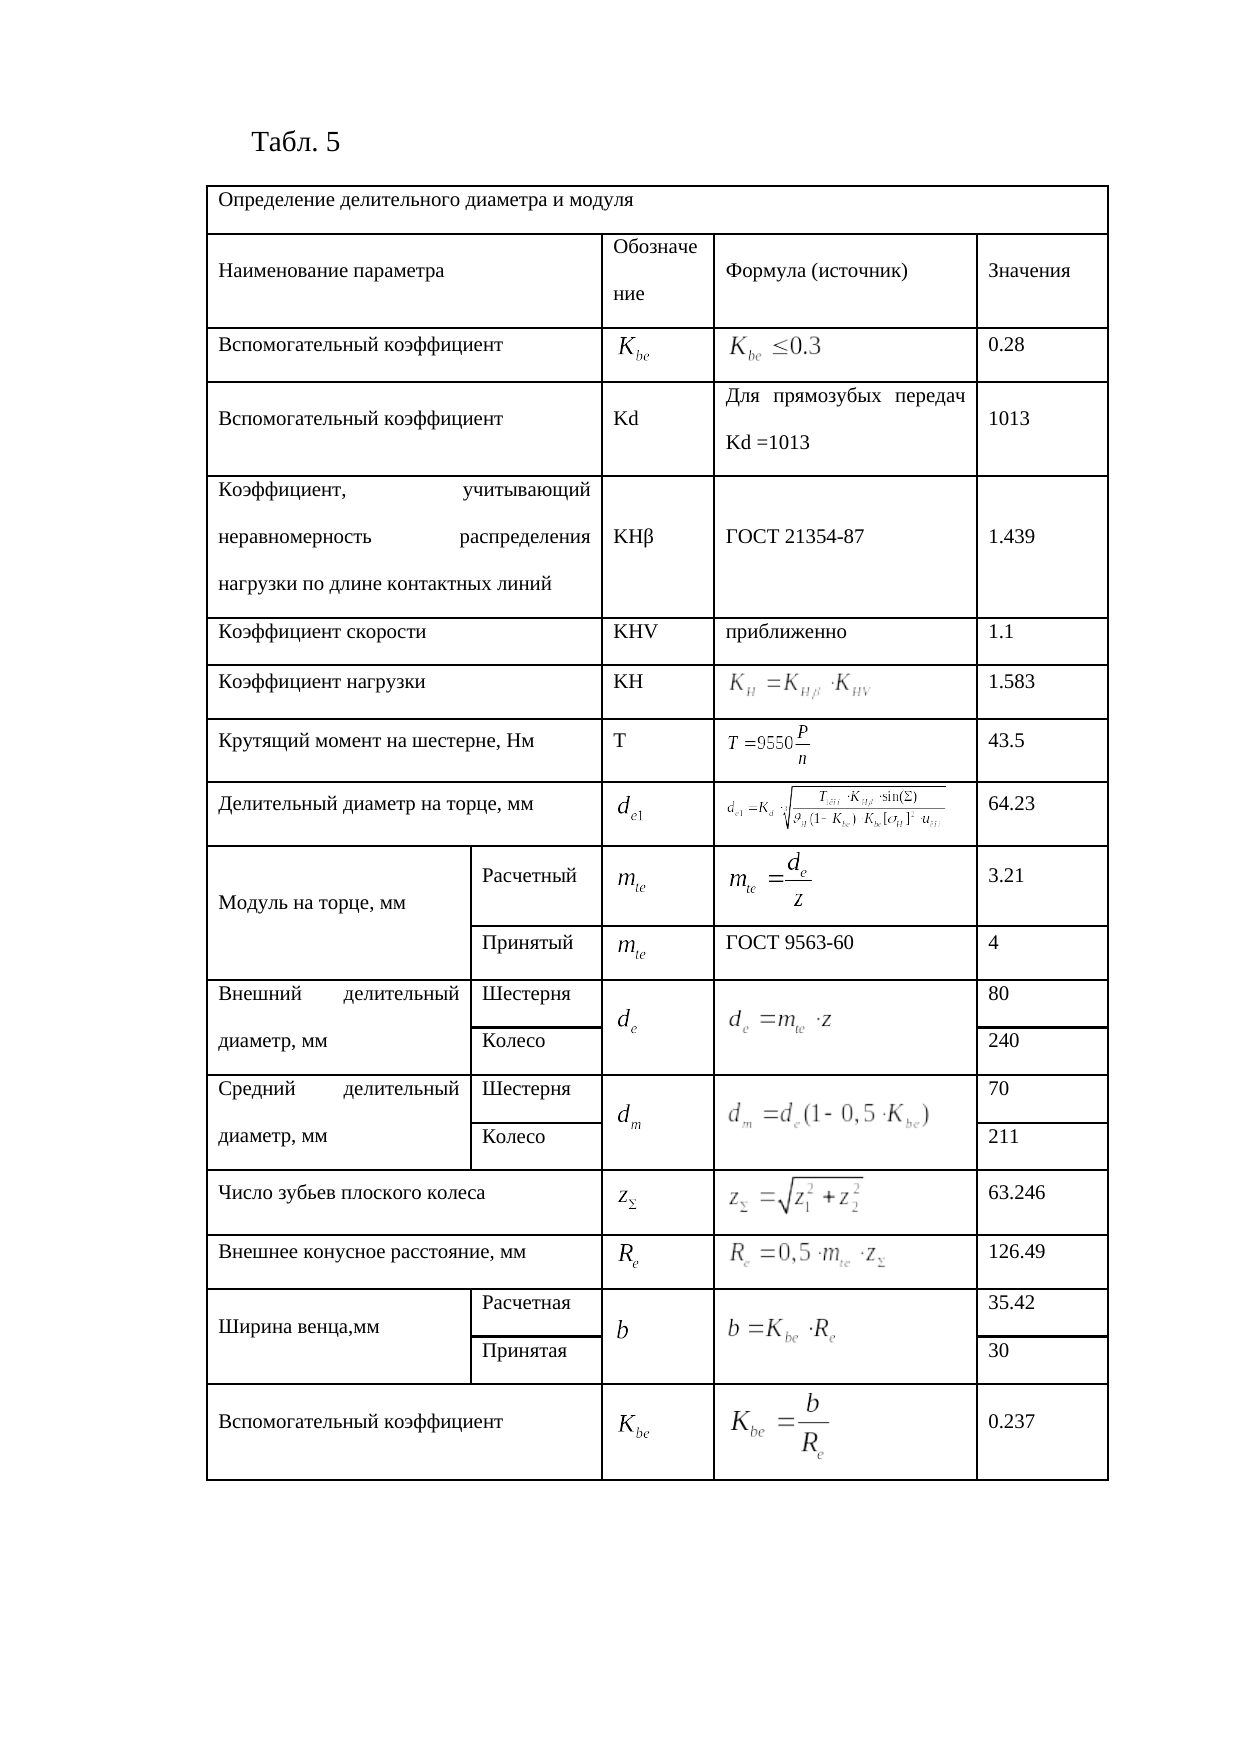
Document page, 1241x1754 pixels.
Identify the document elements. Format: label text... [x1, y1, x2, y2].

table_cell Коэффициент, учитывающий неравномерность распределения нагрузки по длине контактных линий [208, 477, 601, 617]
table_cell Внешний делительный диаметр, мм [208, 981, 470, 1074]
table_cell KH [603, 666, 713, 718]
table_cell [603, 783, 713, 844]
table_cell [715, 1290, 976, 1383]
table_cell 240 [978, 1029, 1107, 1074]
table_cell Обозначение [603, 235, 713, 327]
table_cell [715, 1385, 976, 1479]
table_cell T [603, 720, 713, 781]
table_cell Вспомогательный коэффициент [208, 329, 601, 381]
table_cell 4 [978, 927, 1107, 979]
table_cell Число зубьев плоского колеса [208, 1171, 601, 1234]
table_cell Расчетная [472, 1290, 601, 1335]
table_cell Значения [978, 235, 1107, 327]
table_cell Колесо [472, 1124, 601, 1169]
table_cell Принятый [472, 927, 601, 979]
table_cell [603, 1385, 713, 1479]
table_cell [603, 1290, 713, 1383]
table_cell Коэффициент скорости [208, 619, 601, 664]
table_cell Формула (источник) [715, 235, 976, 327]
table_cell 30 [978, 1338, 1107, 1383]
table_cell 1.583 [978, 666, 1107, 718]
table_cell [715, 847, 976, 925]
table_cell Делительный диаметр на торце, мм [208, 783, 601, 844]
table_cell 0.28 [978, 329, 1107, 381]
table_cell Крутящий момент на шестерне, Hм [208, 720, 601, 781]
table_cell [715, 981, 976, 1074]
table_cell [603, 927, 713, 979]
table_cell 3.21 [978, 847, 1107, 925]
table_cell 1.1 [978, 619, 1107, 664]
table_cell Шестерня [472, 1076, 601, 1122]
table_cell Вспомогательный коэффициент [208, 383, 601, 475]
table_cell Шестерня [472, 981, 601, 1026]
table_cell Модуль на торце, мм [208, 847, 470, 979]
table_cell 211 [978, 1124, 1107, 1169]
table_cell Наименование параметра [208, 235, 601, 327]
table_cell [603, 1076, 713, 1169]
table_cell 43.5 [978, 720, 1107, 781]
table_cell Расчетный [472, 847, 601, 925]
table_cell [603, 847, 713, 925]
table_header Определение делительного диаметра и модуля [208, 187, 1107, 232]
table_cell Вспомогательный коэффициент [208, 1385, 601, 1479]
table_cell [603, 1171, 713, 1234]
table_cell Внешнее конусное расстояние, мм [208, 1236, 601, 1288]
table_cell [715, 1076, 976, 1169]
table_cell 35.42 [978, 1290, 1107, 1335]
table_cell Коэффициент нагрузки [208, 666, 601, 718]
table_cell KHβ [603, 477, 713, 617]
table_cell 64.23 [978, 783, 1107, 844]
table_cell [715, 666, 976, 718]
table_cell [715, 329, 976, 381]
table_cell Для прямозубых передач Kd =1013 [715, 383, 976, 475]
table_cell [715, 1236, 976, 1288]
table_cell 80 [978, 981, 1107, 1026]
text Табл. 5 [177, 124, 1152, 164]
table_cell 1013 [978, 383, 1107, 475]
table_cell Средний делительный диаметр, мм [208, 1076, 470, 1169]
table_cell [603, 329, 713, 381]
table_cell [715, 1171, 976, 1234]
table_cell ГОСТ 21354-87 [715, 477, 976, 617]
table_cell [715, 720, 976, 781]
table_cell ГОСТ 9563-60 [715, 927, 976, 979]
table_cell 63.246 [978, 1171, 1107, 1234]
table_cell 126.49 [978, 1236, 1107, 1288]
table_cell приближенно [715, 619, 976, 664]
table_cell 1.439 [978, 477, 1107, 617]
table_cell [603, 1236, 713, 1288]
table_cell 0.237 [978, 1385, 1107, 1479]
table_cell KHV [603, 619, 713, 664]
table_cell Kd [603, 383, 713, 475]
table_cell [715, 783, 976, 844]
table_cell Принятая [472, 1338, 601, 1383]
table_cell Колесо [472, 1029, 601, 1074]
table_cell 70 [978, 1076, 1107, 1122]
table_cell Ширина венца,мм [208, 1290, 470, 1383]
table_cell [603, 981, 713, 1074]
